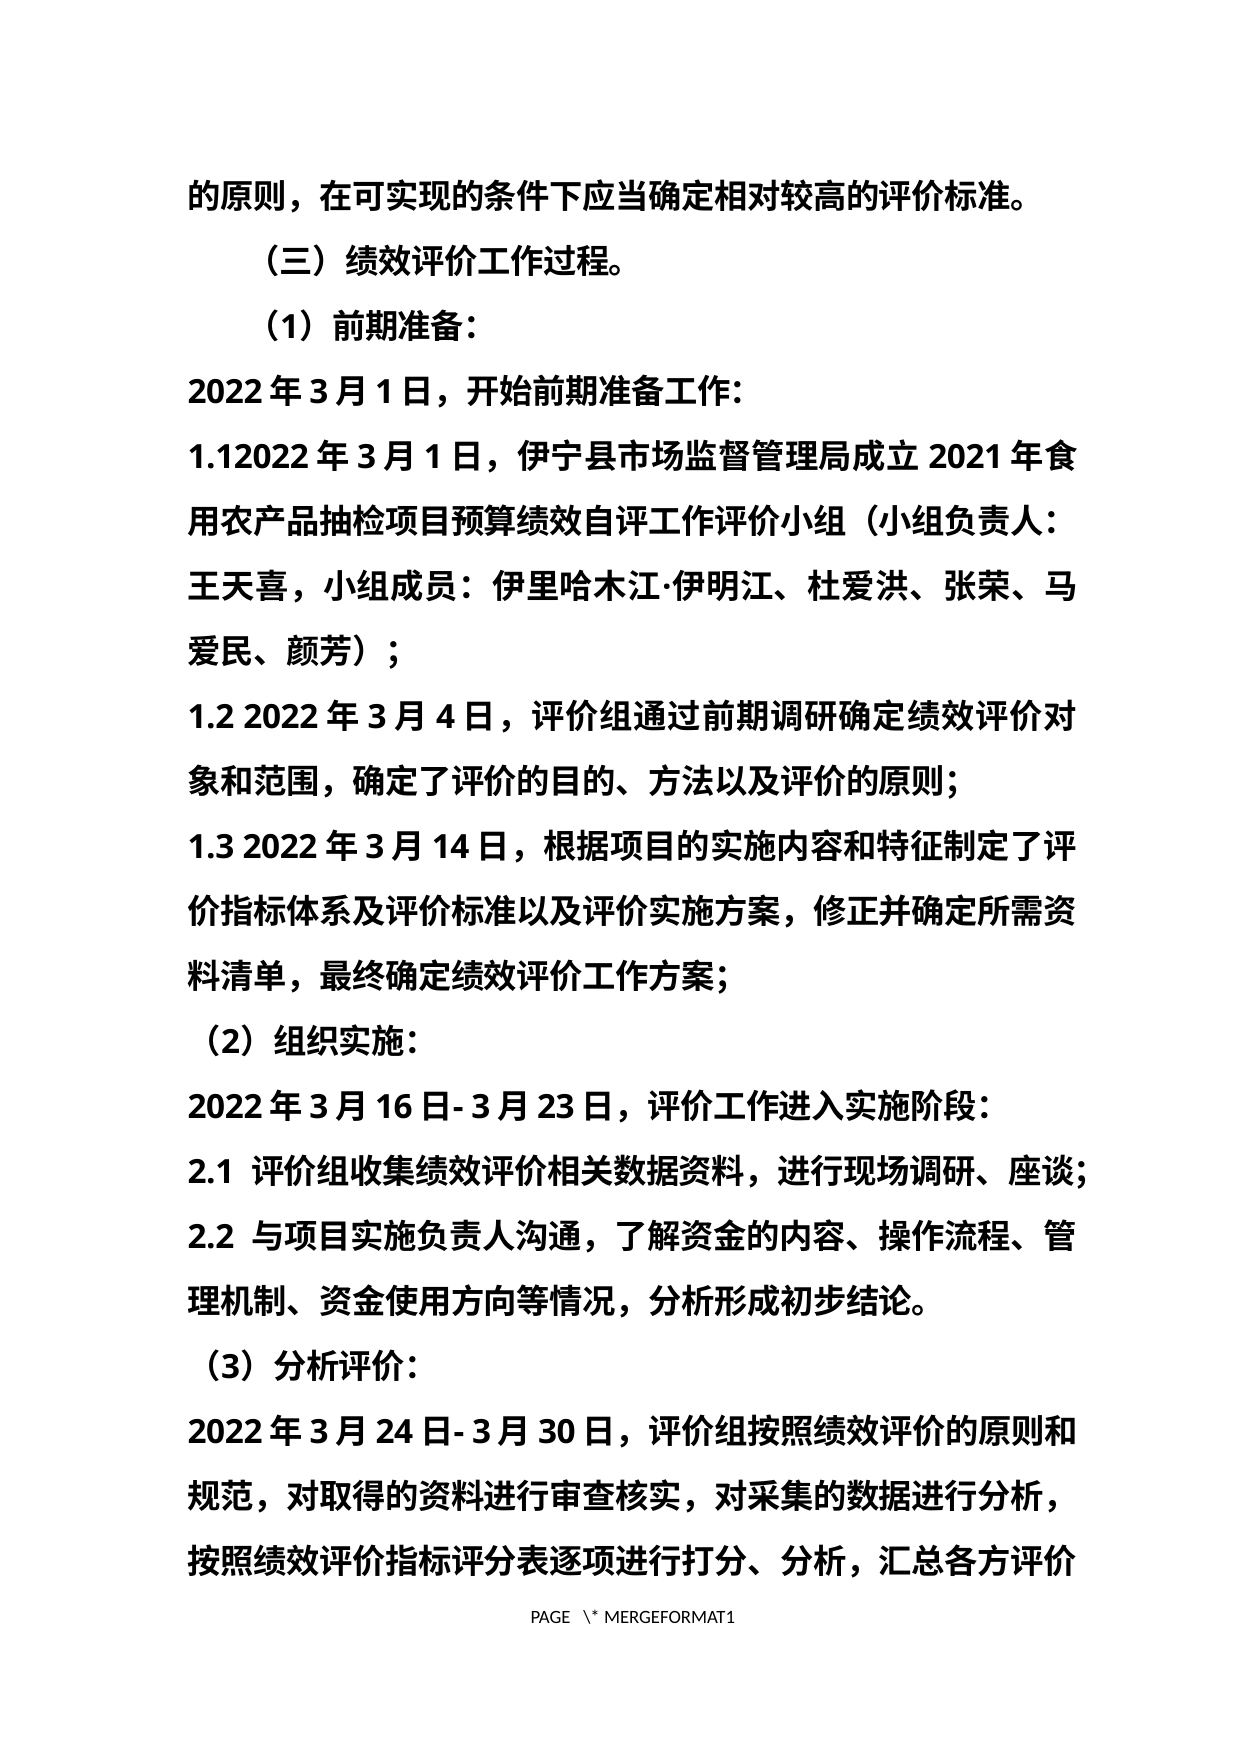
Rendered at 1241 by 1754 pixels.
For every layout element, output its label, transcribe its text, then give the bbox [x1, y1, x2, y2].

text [187, 162, 1078, 227]
text （三）绩效评价工作过程。 [187, 227, 1078, 292]
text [187, 292, 1078, 1592]
